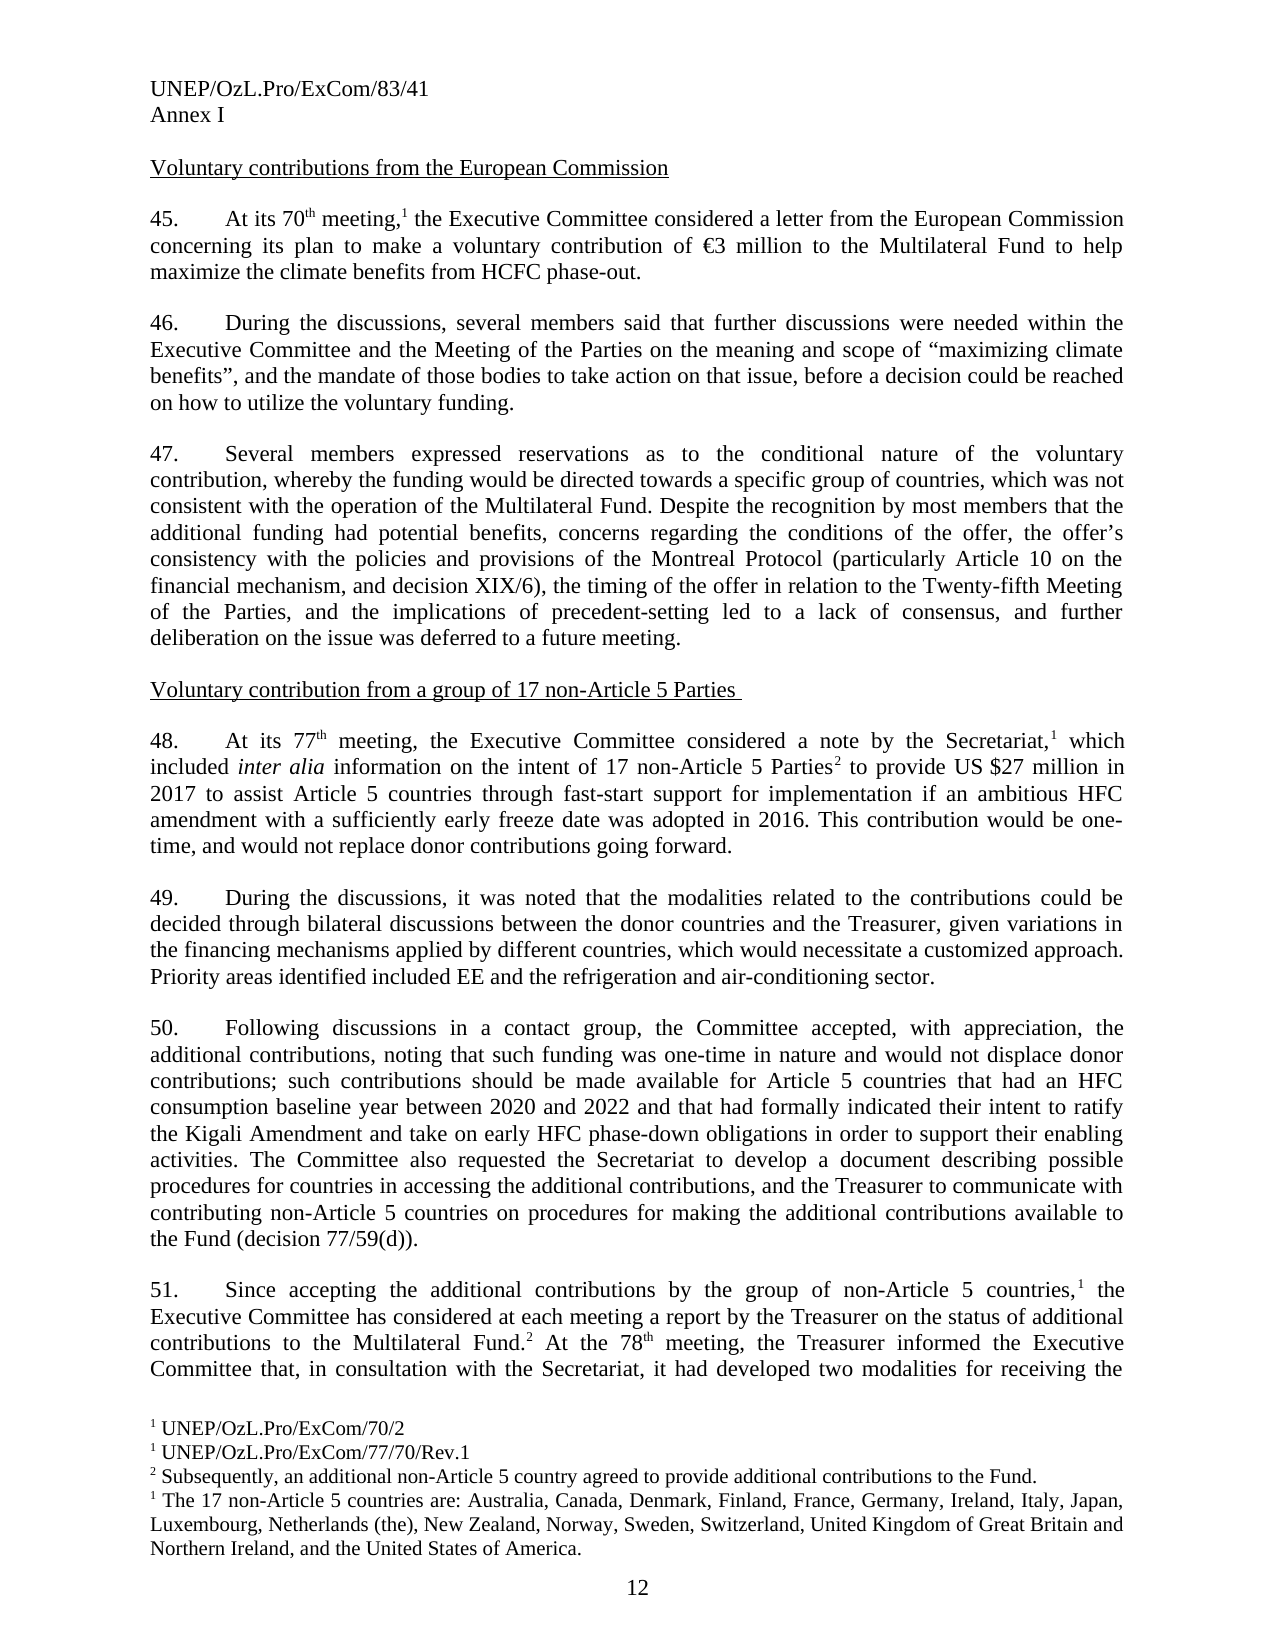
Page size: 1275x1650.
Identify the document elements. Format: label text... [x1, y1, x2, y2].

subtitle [150, 1276, 1125, 1382]
subtitle Following discussions in a contact group, the Committee accepted, with appreciation, the additional contributions, noting that such funding was one-time in nature and would not displace donor contributions; such contributions should be made available for Article 5 countries that had an HFC consumption baseline year between 2020 and 2022 and that had formally indicated their intent to ratify the Kigali Amendment and take on early HFC phase-down obligations in order to support their enabling activities. The Committee also requested the Secretariat to develop a document describing possible procedures for countries in accessing the additional contributions, and the Treasurer to communicate with contributing non-Article 5 countries on procedures for making the additional contributions available to the Fund (decision 77/59(d)). [150, 1014, 1125, 1251]
subtitle Voluntary contribution from a group of 17 non-Article 5 Parties [150, 676, 1125, 702]
subtitle During the discussions, it was noted that the modalities related to the contributions could be decided through bilateral discussions between the donor countries and the Treasurer, given variations in the financing mechanisms applied by different countries, which would necessitate a customized approach. Priority areas identified included EE and the refrigeration and air-conditioning sector. [150, 884, 1125, 989]
subtitle During the discussions, several members said that further discussions were needed within the Executive Committee and the Meeting of the Parties on the meaning and scope of “maximizing climate benefits”, and the mandate of those bodies to take action on that issue, before a decision could be reached on how to utilize the voluntary funding. [150, 309, 1125, 415]
subtitle Several members expressed reservations as to the conditional nature of the voluntary contribution, whereby the funding would be directed towards a specific group of countries, which was not consistent with the operation of the Multilateral Fund. Despite the recognition by most members that the additional funding had potential benefits, concerns regarding the conditions of the offer, the offer’s consistency with the policies and provisions of the Montreal Protocol (particularly Article 10 on the financial mechanism, and decision XIX/6), the timing of the offer in relation to the Twenty-fifth Meeting of the Parties, and the implications of precedent-setting led to a lack of consensus, and further deliberation on the issue was deferred to a future meeting. [150, 440, 1125, 651]
subtitle At its 70th meeting, the Executive Committee considered a letter from the European Commission concerning its plan to make a voluntary contribution of €3 million to the Multilateral Fund to help maximize the climate benefits from HCFC phase-out. [150, 205, 1125, 284]
subtitle At its 77th meeting, the Executive Committee considered a note by the Secretariat, which included inter alia information on the intent of 17 non-Article 5 Parties to provide US $27 million in 2017 to assist Article 5 countries through fast-start support for implementation if an ambitious HFC amendment with a sufficiently early freeze date was adopted in 2016. This contribution would be one-time, and would not replace donor contributions going forward. [150, 727, 1125, 859]
subtitle Voluntary contributions from the European Commission [150, 154, 1125, 180]
